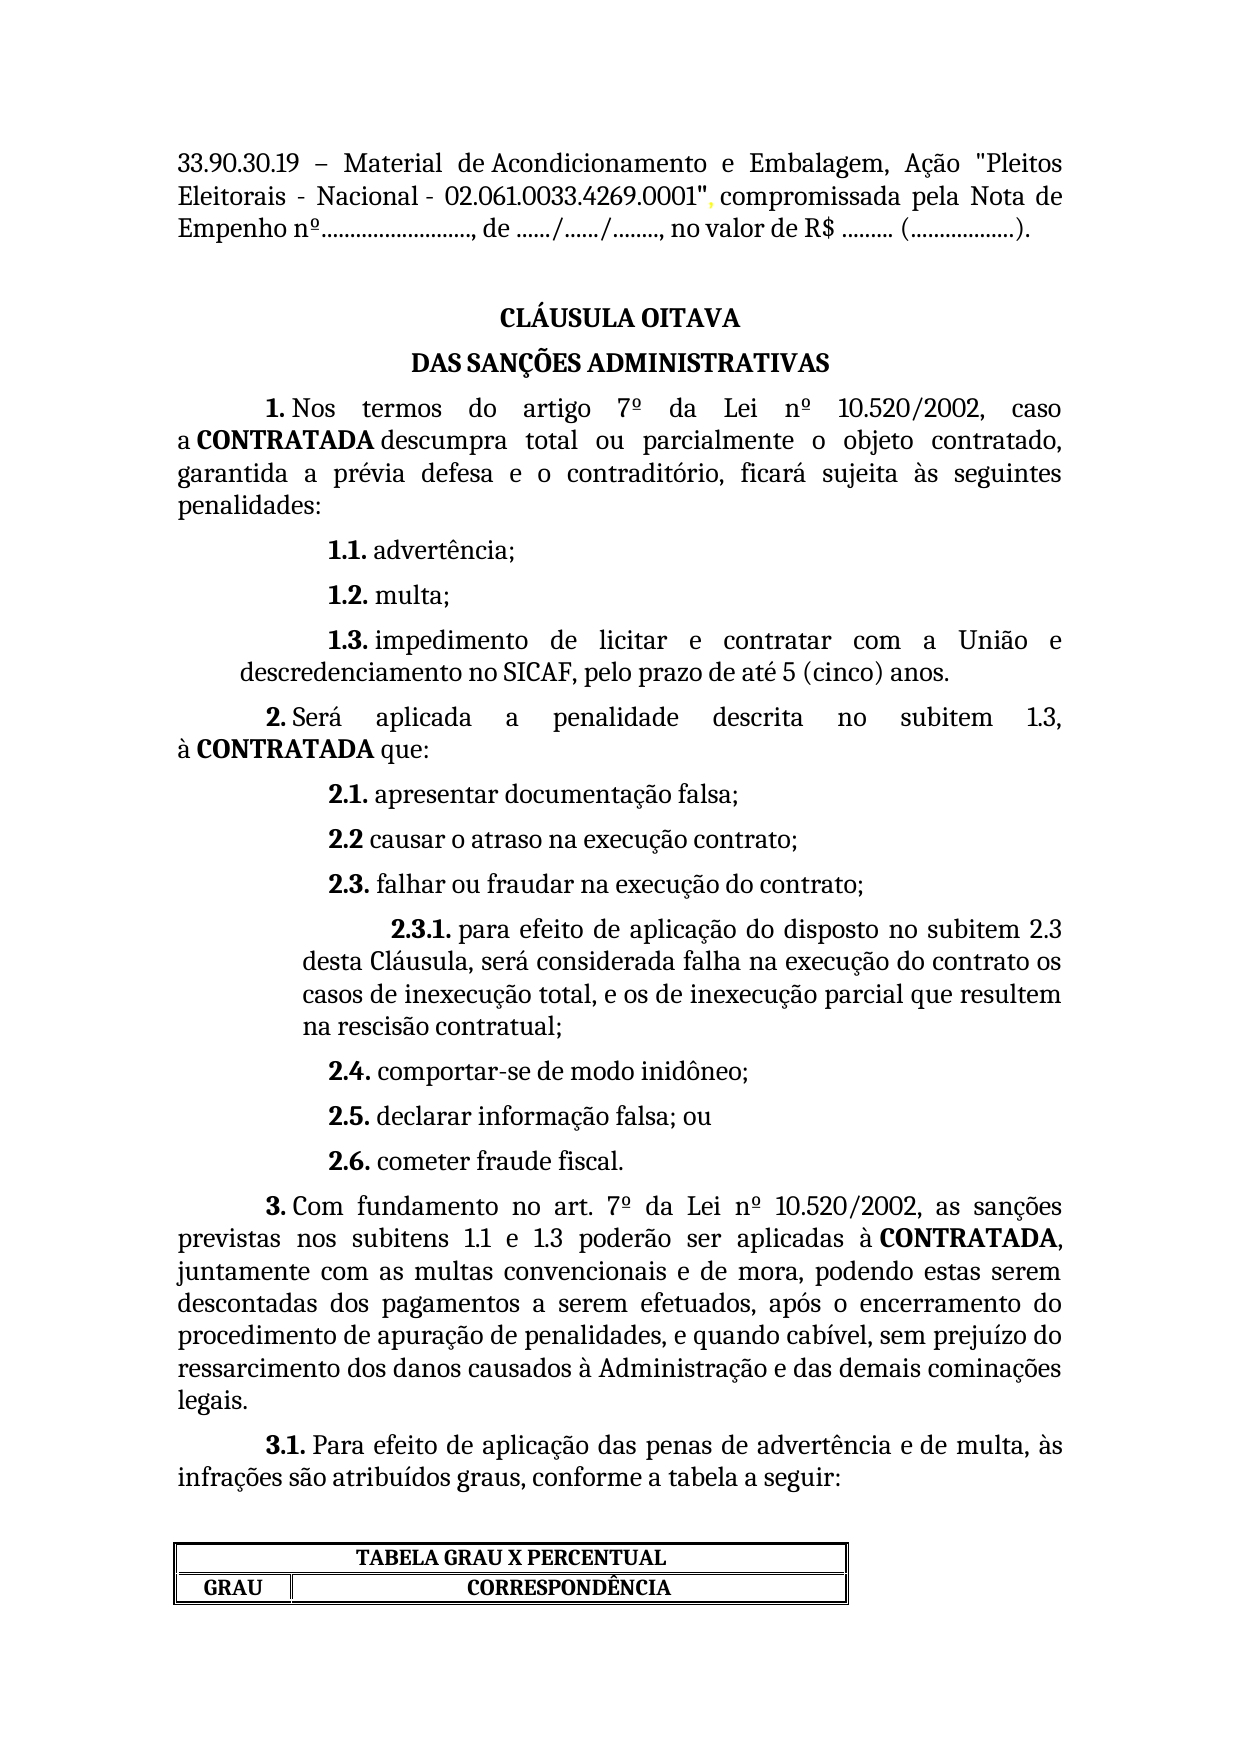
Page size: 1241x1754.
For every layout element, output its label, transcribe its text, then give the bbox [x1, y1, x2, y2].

text 3. Com fundamento no art. 7º da Lei nº 10.520/2002, as sanções previstas nos subitens 1.1 e 1.3 poderão ser aplicadas à CONTRATADA, juntamente com as multas convencionais e de mora, podendo estas serem descontadas dos pagamentos a serem efetuados, após o encerramento do procedimento de apuração de penalidades, e quando cabível, sem prejuízo do ressarcimento dos danos causados à Administração e das demais cominações legais. [177, 1190, 1063, 1417]
text 1.2. multa; [240, 579, 1063, 611]
text 1. Nos termos do artigo 7º da Lei nº 10.520/2002, caso a CONTRATADA descumpra total ou parcialmente o objeto contratado, garantida a prévia defesa e o contraditório, ficará sujeita às seguintes penalidades: [177, 392, 1063, 522]
text 1.3. impedimento de licitar e contratar com a União e descredenciamento no SICAF, pelo prazo de até 5 (cinco) anos. [240, 624, 1063, 689]
text 3.1. Para efeito de aplicação das penas de advertência e de multa, às infrações são atribuídos graus, conforme a tabela a seguir: [177, 1429, 1063, 1494]
text 2.5. declarar informação falsa; ou [240, 1100, 1063, 1132]
table_cell CORRESPONDÊNCIA [291, 1572, 847, 1601]
text 2.1. apresentar documentação falsa; [240, 778, 1063, 811]
text 2.6. cometer fraude fiscal. [240, 1145, 1063, 1177]
text 2.3. falhar ou fraudar na execução do contrato; [240, 868, 1063, 901]
text DAS SANÇÕES ADMINISTRATIVAS [177, 347, 1063, 379]
text CLÁUSULA OITAVA [177, 302, 1063, 334]
text 2. Será aplicada a penalidade descrita no subitem 1.3, à CONTRATADA que: [177, 701, 1063, 766]
text 2.3.1. para efeito de aplicação do disposto no subitem 2.3 desta Cláusula, será considerada falha na execução do contrato os casos de inexecução total, e os de inexecução parcial que resultem na rescisão contratual; [302, 913, 1063, 1043]
text 2.2 causar o atraso na execução contrato; [240, 823, 1063, 856]
table_header TABELA GRAU X PERCENTUAL [177, 1545, 845, 1572]
table_cell GRAU [175, 1572, 291, 1601]
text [177, 148, 1063, 245]
text 2.4. comportar-se de modo inidôneo; [240, 1055, 1063, 1088]
text 1.1. advertência; [240, 534, 1063, 566]
